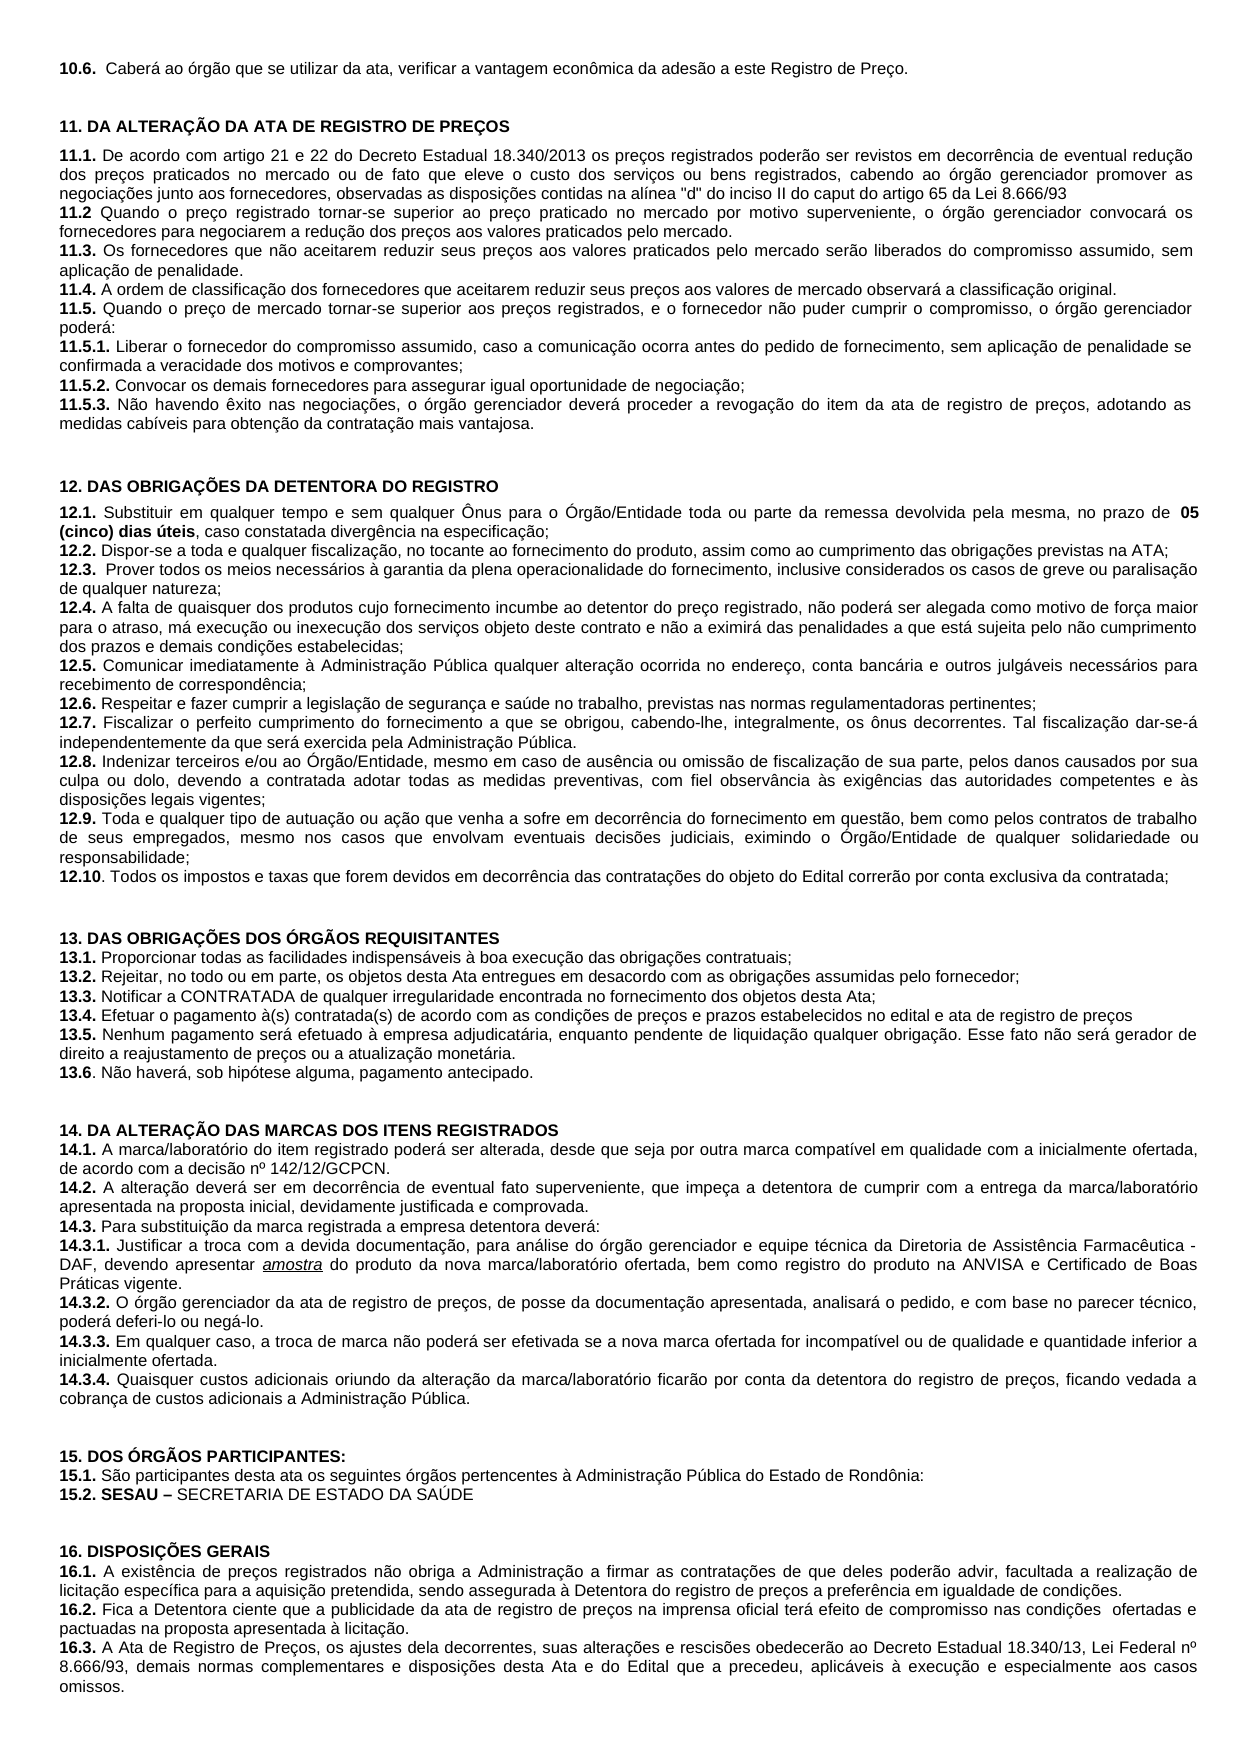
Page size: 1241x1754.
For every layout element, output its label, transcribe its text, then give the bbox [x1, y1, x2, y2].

text 14.1. A marca/laboratório do item registrado poderá ser alterada, desde que seja por outra marca compatível em qualidade com a inicialmente ofertada, de acordo com a decisão nº 142/12/GCPCN. [59, 1140, 1199, 1178]
text 15. DOS ÓRGÃOS PARTICIPANTES: [59, 1446, 1194, 1466]
text 11.5.2. Convocar os demais fornecedores para assegurar igual oportunidade de negociação; [59, 375, 1194, 394]
text 13.1. Proporcionar todas as facilidades indispensáveis à boa execução das obrigações contratuais; [59, 948, 1199, 967]
text 12.2. Dispor-se a toda e qualquer fiscalização, no tocante ao fornecimento do produto, assim como ao cumprimento das obrigações previstas na ATA; [59, 541, 1199, 560]
text 14.3.2. O órgão gerenciador da ata de registro de preços, de posse da documentação apresentada, analisará o pedido, e com base no parecer técnico, poderá deferi-lo ou negá-lo. [59, 1293, 1199, 1331]
text 11.2 Quando o preço registrado tornar-se superior ao preço praticado no mercado por motivo superveniente, o órgão gerenciador convocará os fornecedores para negociarem a redução dos preços aos valores praticados pelo mercado. [59, 203, 1194, 241]
text 13.2. Rejeitar, no todo ou em parte, os objetos desta Ata entregues em desacordo com as obrigações assumidas pelo fornecedor; [59, 967, 1199, 986]
text 11.5. Quando o preço de mercado tornar-se superior aos preços registrados, e o fornecedor não puder cumprir o compromisso, o órgão gerenciador poderá: [59, 299, 1194, 337]
text 13.3. Notificar a CONTRATADA de qualquer irregularidade encontrada no fornecimento dos objetos desta Ata; [59, 986, 1199, 1006]
text 14.3.3. Em qualquer caso, a troca de marca não poderá ser efetivada se a nova marca ofertada for incompatível ou de qualidade e quantidade inferior a inicialmente ofertada. [59, 1331, 1199, 1370]
text 12.4. A falta de quaisquer dos produtos cujo fornecimento incumbe ao detentor do preço registrado, não poderá ser alegada como motivo de força maior para o atraso, má execução ou inexecução dos serviços objeto deste contrato e não a eximirá das penalidades a que está sujeita pelo não cumprimento dos prazos e demais condições estabelecidas; [59, 598, 1199, 656]
text 14.3.1. Justificar a troca com a devida documentação, para análise do órgão gerenciador e equipe técnica da Diretoria de Assistência Farmacêutica - DAF, devendo apresentar amostra do produto da nova marca/laboratório ofertada, bem como registro do produto na ANVISA e Certificado de Boas Práticas vigente. [59, 1236, 1199, 1293]
text 11.5.1. Liberar o fornecedor do compromisso assumido, caso a comunicação ocorra antes do pedido de fornecimento, sem aplicação de penalidade se confirmada a veracidade dos motivos e comprovantes; [59, 337, 1194, 375]
text 12.1. Substituir em qualquer tempo e sem qualquer Ônus para o Órgão/Entidade toda ou parte da remessa devolvida pela mesma, no prazo de 05 (cinco) dias úteis, caso constatada divergência na especificação; [59, 502, 1199, 541]
text 16.2. Fica a Detentora ciente que a publicidade da ata de registro de preços na imprensa oficial terá efeito de compromisso nas condições ofertadas e pactuadas na proposta apresentada à licitação. [59, 1600, 1199, 1638]
list 10.6. Caberá ao órgão que se utilizar da ata, verificar a vantagem econômica da adesão a este Registro de Preço. [59, 59, 1199, 78]
text 16.1. A existência de preços registrados não obriga a Administração a firmar as contratações de que deles poderão advir, facultada a realização de licitação específica para a aquisição pretendida, sendo assegurada à Detentora do registro de preços a preferência em igualdade de condições. [59, 1561, 1199, 1600]
text 16.3. A Ata de Registro de Preços, os ajustes dela decorrentes, suas alterações e rescisões obedecerão ao Decreto Estadual 18.340/13, Lei Federal nº 8.666/93, demais normas complementares e disposições desta Ata e do Edital que a precedeu, aplicáveis à execução e especialmente aos casos omissos. [59, 1638, 1199, 1696]
text 16. DISPOSIÇÕES GERAIS [59, 1542, 1199, 1561]
text 11.1. De acordo com artigo 21 e 22 do Decreto Estadual 18.340/2013 os preços registrados poderão ser revistos em decorrência de eventual redução dos preços praticados no mercado ou de fato que eleve o custo dos serviços ou bens registrados, cabendo ao órgão gerenciador promover as negociações junto aos fornecedores, observadas as disposições contidas na alínea "d" do inciso II do caput do artigo 65 da Lei 8.666/93 [59, 145, 1194, 203]
text 15.2. SESAU – SECRETARIA DE ESTADO DA SAÚDE [59, 1485, 1199, 1504]
text 13. DAS OBRIGAÇÕES DOS ÓRGÃOS REQUISITANTES [59, 929, 1199, 948]
text 11. DA ALTERAÇÃO DA ATA DE REGISTRO DE PREÇOS [59, 117, 1199, 136]
text 12.8. Indenizar terceiros e/ou ao Órgão/Entidade, mesmo em caso de ausência ou omissão de fiscalização de sua parte, pelos danos causados por sua culpa ou dolo, devendo a contratada adotar todas as medidas preventivas, com fiel observância às exigências das autoridades competentes e às disposições legais vigentes; [59, 752, 1199, 809]
text 13.5. Nenhum pagamento será efetuado à empresa adjudicatária, enquanto pendente de liquidação qualquer obrigação. Esse fato não será gerador de direito a reajustamento de preços ou a atualização monetária. [59, 1025, 1199, 1063]
text 12.7. Fiscalizar o perfeito cumprimento do fornecimento a que se obrigou, cabendo-lhe, integralmente, os ônus decorrentes. Tal fiscalização dar-se-á independentemente da que será exercida pela Administração Pública. [59, 713, 1199, 752]
text 14.3. Para substituição da marca registrada a empresa detentora deverá: [59, 1216, 1199, 1236]
text 12.10. Todos os impostos e taxas que forem devidos em decorrência das contratações do objeto do Edital correrão por conta exclusiva da contratada; [59, 867, 1199, 886]
text 14.2. A alteração deverá ser em decorrência de eventual fato superveniente, que impeça a detentora de cumprir com a entrega da marca/laboratório apresentada na proposta inicial, devidamente justificada e comprovada. [59, 1178, 1199, 1216]
subtitle 12. DAS OBRIGAÇÕES DA DETENTORA DO REGISTRO [59, 477, 1199, 496]
text 12.5. Comunicar imediatamente à Administração Pública qualquer alteração ocorrida no endereço, conta bancária e outros julgáveis necessários para recebimento de correspondência; [59, 656, 1199, 694]
text 12.9. Toda e qualquer tipo de autuação ou ação que venha a sofre em decorrência do fornecimento em questão, bem como pelos contratos de trabalho de seus empregados, mesmo nos casos que envolvam eventuais decisões judiciais, eximindo o Órgão/Entidade de qualquer solidariedade ou responsabilidade; [59, 809, 1199, 867]
text 12.3. Prover todos os meios necessários à garantia da plena operacionalidade do fornecimento, inclusive considerados os casos de greve ou paralisação de qualquer natureza; [59, 560, 1199, 598]
text 12.6. Respeitar e fazer cumprir a legislação de segurança e saúde no trabalho, previstas nas normas regulamentadoras pertinentes; [59, 694, 1199, 713]
text 11.5.3. Não havendo êxito nas negociações, o órgão gerenciador deverá proceder a revogação do item da ata de registro de preços, adotando as medidas cabíveis para obtenção da contratação mais vantajosa. [59, 394, 1194, 433]
text 11.3. Os fornecedores que não aceitarem reduzir seus preços aos valores praticados pelo mercado serão liberados do compromisso assumido, sem aplicação de penalidade. [59, 241, 1194, 279]
text 13.6. Não haverá, sob hipótese alguma, pagamento antecipado. [59, 1063, 1199, 1082]
text 11.4. A ordem de classificação dos fornecedores que aceitarem reduzir seus preços aos valores de mercado observará a classificação original. [59, 279, 1194, 299]
text 14.3.4. Quaisquer custos adicionais oriundo da alteração da marca/laboratório ficarão por conta da detentora do registro de preços, ficando vedada a cobrança de custos adicionais a Administração Pública. [59, 1370, 1199, 1408]
text 13.4. Efetuar o pagamento à(s) contratada(s) de acordo com as condições de preços e prazos estabelecidos no edital e ata de registro de preços [59, 1006, 1199, 1025]
text 14. DA ALTERAÇÃO DAS MARCAS DOS ITENS REGISTRADOS [59, 1121, 1199, 1140]
text 15.1. São participantes desta ata os seguintes órgãos pertencentes à Administração Pública do Estado de Rondônia: [59, 1466, 1194, 1485]
